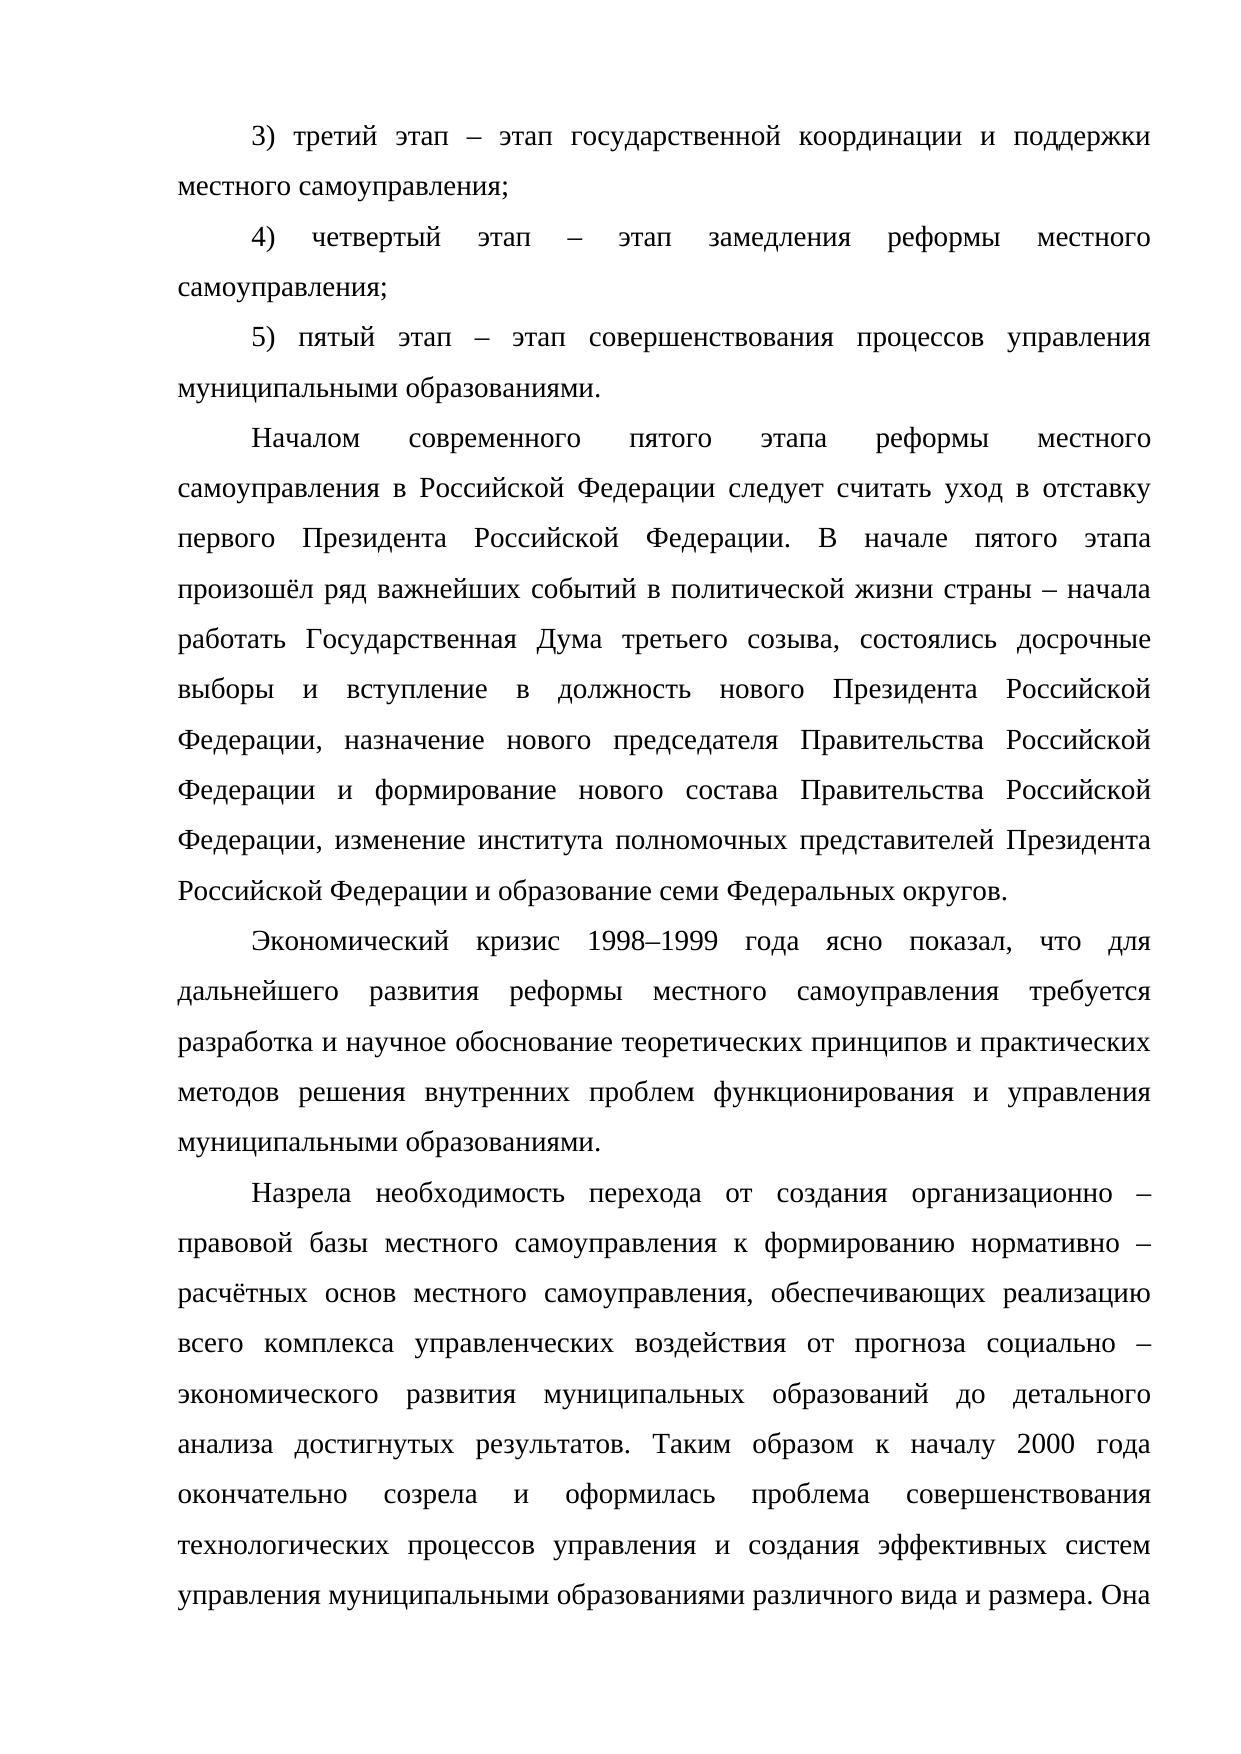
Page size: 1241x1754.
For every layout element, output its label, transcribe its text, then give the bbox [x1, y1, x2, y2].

text 5) пятый этап – этап совершенствования процессов управления муниципальными образованиями. [177, 319, 1152, 403]
text 3) третий этап – этап государственной координации и поддержки местного самоуправления; [177, 118, 1152, 202]
text Началом современного пятого этапа реформы местного самоуправления в Российской Федерации следует считать уход в отставку первого Президента Российской Федерации. В начале пятого этапа произошёл ряд важнейших событий в политической жизни страны – начала работать Государственная Дума третьего созыва, состоялись досрочные выборы и вступление в должность нового Президента Российской Федерации, назначение нового председателя Правительства Российской Федерации и формирование нового состава Правительства Российской Федерации, изменение института полномочных представителей Президента Российской Федерации и образование семи Федеральных округов. [177, 420, 1152, 906]
text 4) четвертый этап – этап замедления реформы местного самоуправления; [177, 219, 1152, 303]
text Экономический кризис 1998–1999 года ясно показал, что для дальнейшего развития реформы местного самоуправления требуется разработка и научное обоснование теоретических принципов и практических методов решения внутренних проблем функционирования и управления муниципальными образованиями. [177, 923, 1152, 1158]
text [177, 1175, 1152, 1611]
